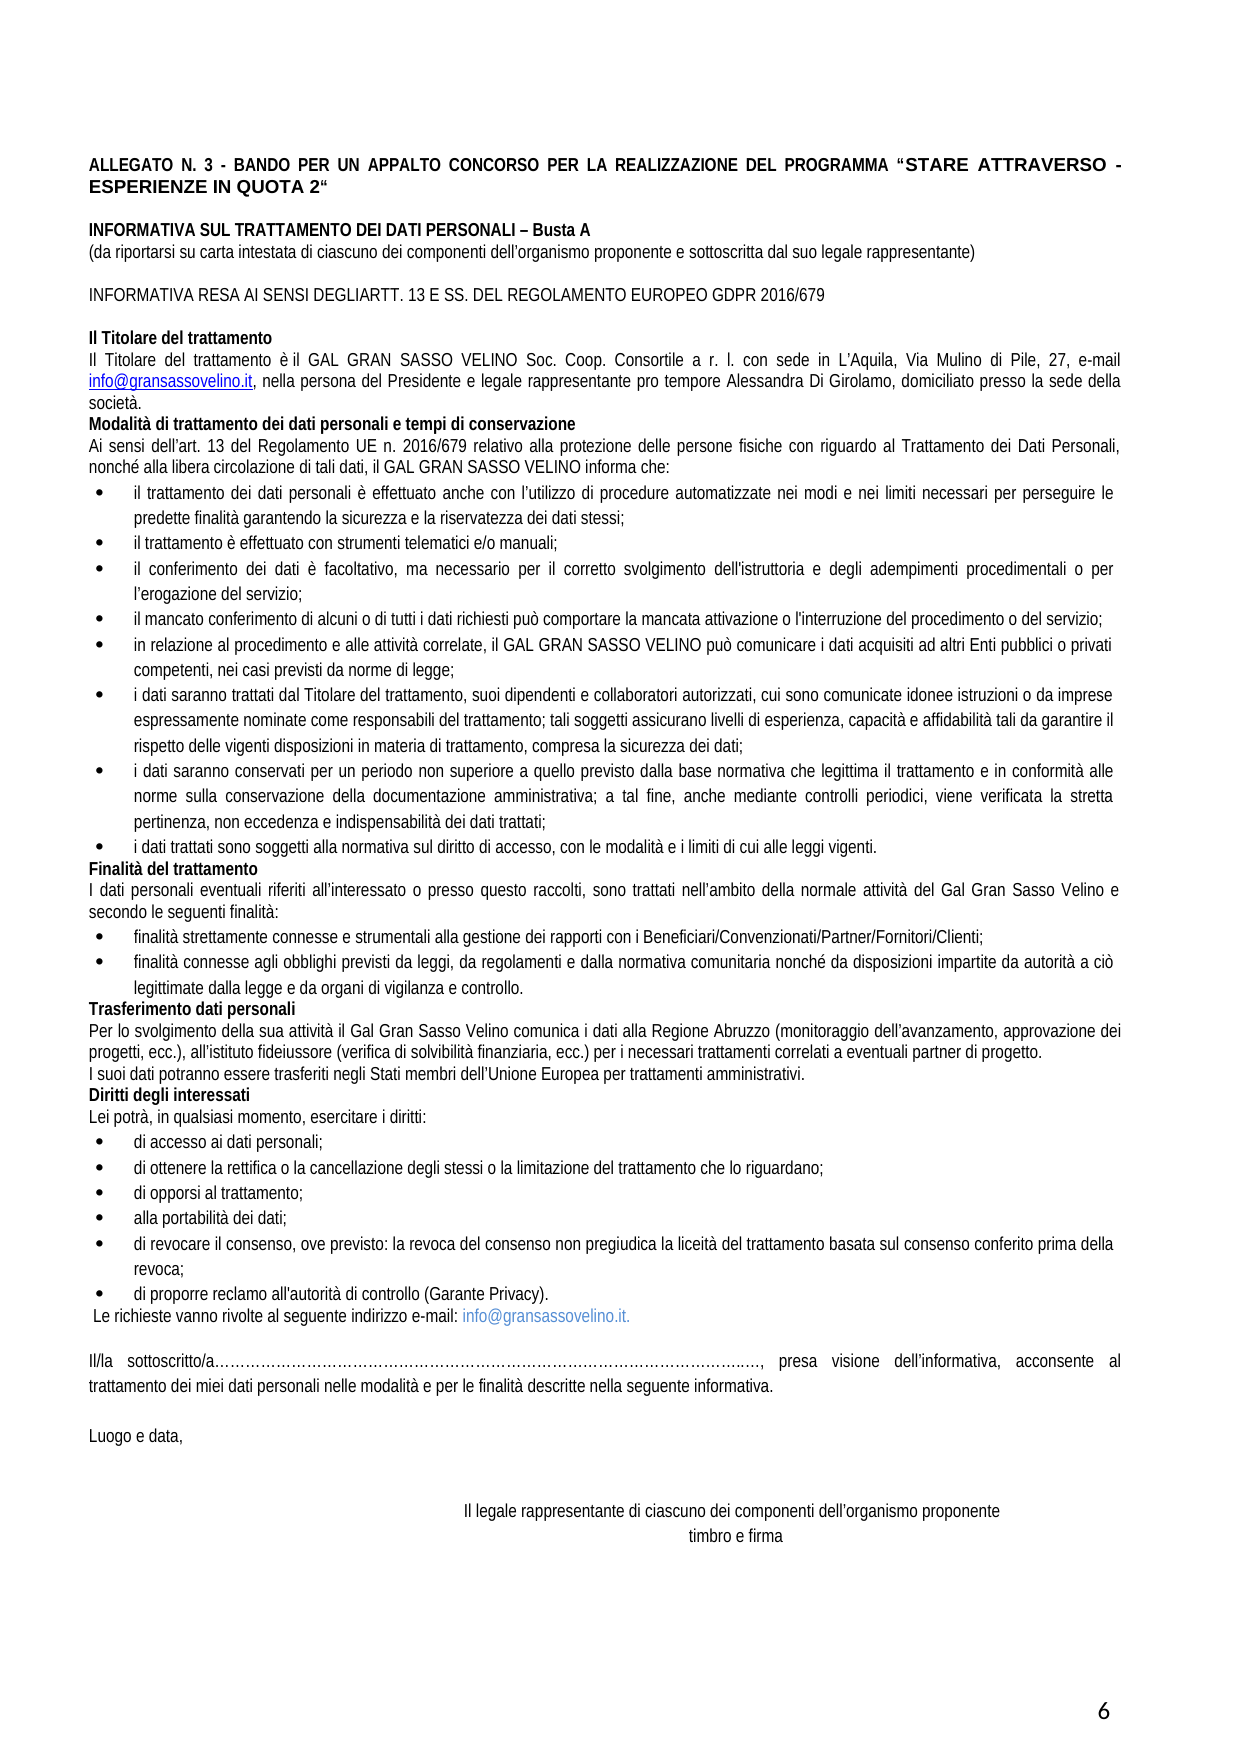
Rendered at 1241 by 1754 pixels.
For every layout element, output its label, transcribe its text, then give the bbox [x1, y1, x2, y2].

list alla portabilità dei dati; [96, 1203, 1114, 1229]
list di opporsi al trattamento; [96, 1178, 1114, 1203]
text Il/la sottoscritto/a…………………………………………………………………………………………..…, presa visione dell’informativa, acconsente al trattamento dei miei dati personali nelle modalità e per le finalità descritte nella seguente informativa. [89, 1348, 1122, 1398]
list il trattamento dei dati personali è effettuato anche con l’utilizzo di procedure automatizzate nei modi e nei limiti necessari per perseguire le predette finalità garantendo la sicurezza e la riservatezza dei dati stessi; [96, 478, 1114, 528]
text I suoi dati potranno essere trasferiti negli Stati membri dell’Unione Europea per trattamenti amministrativi. [89, 1063, 1122, 1084]
list il conferimento dei dati è facoltativo, ma necessario per il corretto svolgimento dell'istruttoria e degli adempimenti procedimentali o per l’erogazione del servizio; [96, 554, 1114, 604]
text Trasferimento dati personali [89, 998, 1122, 1020]
list il mancato conferimento di alcuni o di tutti i dati richiesti può comportare la mancata attivazione o l'interruzione del procedimento o del servizio; [96, 604, 1114, 630]
text INFORMATIVA RESA AI SENSI DEGLIARTT. 13 E SS. DEL REGOLAMENTO EUROPEO GDPR 2016/679 [89, 284, 1122, 305]
list in relazione al procedimento e alle attività correlate, il GAL GRAN SASSO VELINO può comunicare i dati acquisiti ad altri Enti pubblici o privati competenti, nei casi previsti da norme di legge; [96, 630, 1114, 680]
text Finalità del trattamento [89, 857, 1122, 879]
text Lei potrà, in qualsiasi momento, esercitare i diritti: [89, 1106, 1122, 1127]
list finalità strettamente connesse e strumentali alla gestione dei rapporti con i Beneficiari/Convenzionati/Partner/Fornitori/Clienti; [96, 922, 1114, 947]
text Per lo svolgimento della sua attività il Gal Gran Sasso Velino comunica i dati alla Regione Abruzzo (monitoraggio dell’avanzamento, approvazione dei progetti, ecc.), all’istituto fideiussore (verifica di solvibilità finanziaria, ecc.) per i necessari trattamenti correlati a eventuali partner di progetto. [89, 1020, 1122, 1063]
list i dati saranno conservati per un periodo non superiore a quello previsto dalla base normativa che legittima il trattamento e in conformità alle norme sulla conservazione della documentazione amministrativa; a tal fine, anche mediante controlli periodici, viene verificata la stretta pertinenza, non eccedenza e indispensabilità dei dati trattati; [96, 756, 1114, 832]
list i dati trattati sono soggetti alla normativa sul diritto di accesso, con le modalità e i limiti di cui alle leggi vigenti. [96, 832, 1114, 857]
text Le richieste vanno rivolte al seguente indirizzo e-mail: info@gransassovelino.it. [89, 1305, 1122, 1326]
text Modalità di trattamento dei dati personali e tempi di conservazione [89, 413, 1122, 435]
list di revocare il consenso, ove previsto: la revoca del consenso non pregiudica la liceità del trattamento basata sul consenso conferito prima della revoca; [96, 1229, 1114, 1279]
text INFORMATIVA SUL TRATTAMENTO DEI DATI PERSONALI – Busta A [89, 219, 1122, 241]
list il trattamento è effettuato con strumenti telematici e/o manuali; [96, 528, 1114, 554]
list di proporre reclamo all'autorità di controllo (Garante Privacy). [96, 1279, 1114, 1305]
text ALLEGATO N. 3 - BANDO PER UN APPALTO CONCORSO PER LA REALIZZAZIONE DEL PROGRAMMA “STARE ATTRAVERSO - ESPERIENZE IN QUOTA 2“ [89, 154, 1122, 197]
text Luogo e data, [89, 1423, 1122, 1448]
text Il Titolare del trattamento è il GAL GRAN SASSO VELINO Soc. Coop. Consortile a r. l. con sede in L’Aquila, Via Mulino di Pile, 27, e-mail info@gransassovelino.it, nella persona del Presidente e legale rappresentante pro tempore Alessandra Di Girolamo, domiciliato presso la sede della società. [89, 348, 1122, 413]
text Il Titolare del trattamento [89, 327, 1122, 348]
list di accesso ai dati personali; [96, 1127, 1114, 1153]
text (da riportarsi su carta intestata di ciascuno dei componenti dell’organismo proponente e sottoscritta dal suo legale rappresentante) [89, 241, 1122, 262]
text I dati personali eventuali riferiti all’interessato o presso questo raccolti, sono trattati nell’ambito della normale attività del Gal Gran Sasso Velino e secondo le seguenti finalità: [89, 879, 1122, 922]
list di ottenere la rettifica o la cancellazione degli stessi o la limitazione del trattamento che lo riguardano; [96, 1153, 1114, 1178]
text Il legale rappresentante di ciascuno dei componenti dell’organismo proponente timbro e firma [389, 1498, 1122, 1548]
list i dati saranno trattati dal Titolare del trattamento, suoi dipendenti e collaboratori autorizzati, cui sono comunicate idonee istruzioni o da imprese espressamente nominate come responsabili del trattamento; tali soggetti assicurano livelli di esperienza, capacità e affidabilità tali da garantire il rispetto delle vigenti disposizioni in materia di trattamento, compresa la sicurezza dei dati; [96, 680, 1114, 756]
list finalità connesse agli obblighi previsti da leggi, da regolamenti e dalla normativa comunitaria nonché da disposizioni impartite da autorità a ciò legittimate dalla legge e da organi di vigilanza e controllo. [96, 947, 1114, 998]
text Diritti degli interessati [89, 1084, 1122, 1106]
text Ai sensi dell’art. 13 del Regolamento UE n. 2016/679 relativo alla protezione delle persone fisiche con riguardo al Trattamento dei Dati Personali, nonché alla libera circolazione di tali dati, il GAL GRAN SASSO VELINO informa che: [89, 435, 1122, 478]
